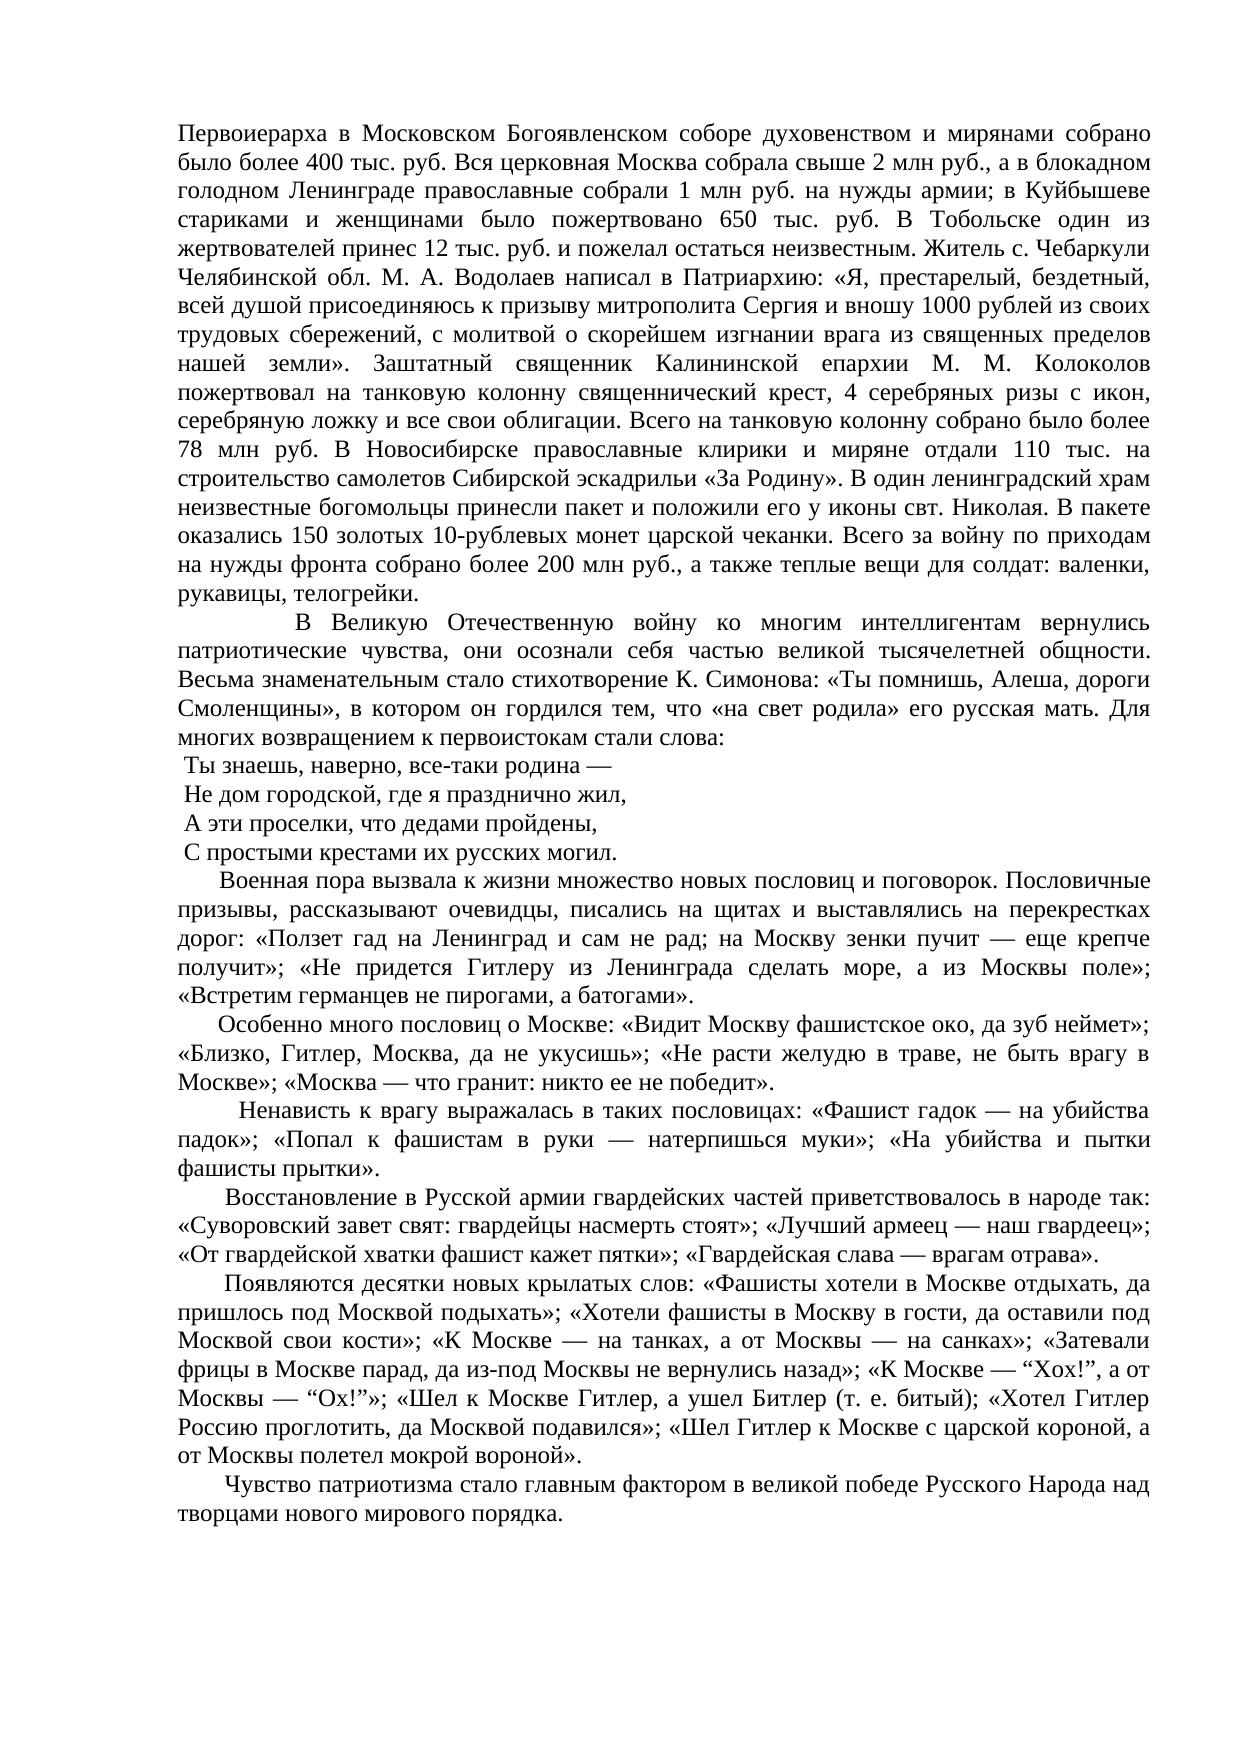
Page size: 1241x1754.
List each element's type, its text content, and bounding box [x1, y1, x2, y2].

text Чувство патриотизма стало главным фактором в великой победе Русского Народа над творцами нового мирового порядка. [177, 1469, 1152, 1527]
text Ненависть к врагу выражалась в таких пословицах: «Фашист гадок — на убийства падок»; «Попал к фашистам в руки — натерпишься муки»; «На убийства и пытки фашисты прытки». [177, 1096, 1152, 1182]
text Военная пора вызвала к жизни множество новых пословиц и поговорок. Пословичные призывы, рассказывают очевидцы, писались на щитах и выставлялись на перекрестках дорог: «Ползет гад на Ленинград и сам не рад; на Москву зенки пучит — еще крепче получит»; «Не придется Гитлеру из Ленинграда сделать море, а из Москвы поле»; «Встретим германцев не пирогами, а батогами». [177, 866, 1152, 1009]
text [177, 118, 1152, 607]
text А эти проселки, что дедами пройдены, [177, 808, 1152, 837]
text Ты знаешь, наверно, все-таки родина — [177, 751, 1152, 779]
text В Великую Отечественную войну ко многим интеллигентам вернулись патриотические чувства, они осознали себя частью великой тысячелетней общности. Весьма знаменательным стало стихотворение К. Симонова: «Ты помнишь, Алеша, дороги Смоленщины», в котором он гордился тем, что «на свет родила» его русская мать. Для многих возвращением к первоистокам стали слова: [177, 607, 1152, 751]
text Не дом городской, где я празднично жил, [177, 779, 1152, 808]
text Особенно много пословиц о Москве: «Видит Москву фашистское око, да зуб неймет»; «Близко, Гитлер, Москва, да не укусишь»; «Не расти желудю в траве, не быть врагу в Москве»; «Москва — что гранит: никто ее не победит». [177, 1009, 1152, 1096]
text С простыми крестами их русских могил. [177, 837, 1152, 866]
text Появляются десятки новых крылатых слов: «Фашисты хотели в Москве отдыхать, да пришлось под Москвой подыхать»; «Хотели фашисты в Москву в гости, да оставили под Москвой свои кости»; «К Москве — на танках, а от Москвы — на санках»; «Затевали фрицы в Москве парад, да из-под Москвы не вернулись назад»; «К Москве — “Хох!”, а от Москвы — “Ох!”»; «Шел к Москве Гитлер, а ушел Битлер (т. е. битый); «Хотел Гитлер Россию проглотить, да Москвой подавился»; «Шел Гитлер к Москве с царской короной, а от Москвы полетел мокрой вороной». [177, 1268, 1152, 1469]
text Восстановление в Русской армии гвардейских частей приветствовалось в народе так: «Суворовский завет свят: гвардейцы насмерть стоят»; «Лучший армеец — наш гвардеец»; «От гвардейской хватки фашист кажет пятки»; «Гвардейская слава — врагам отрава». [177, 1182, 1152, 1268]
